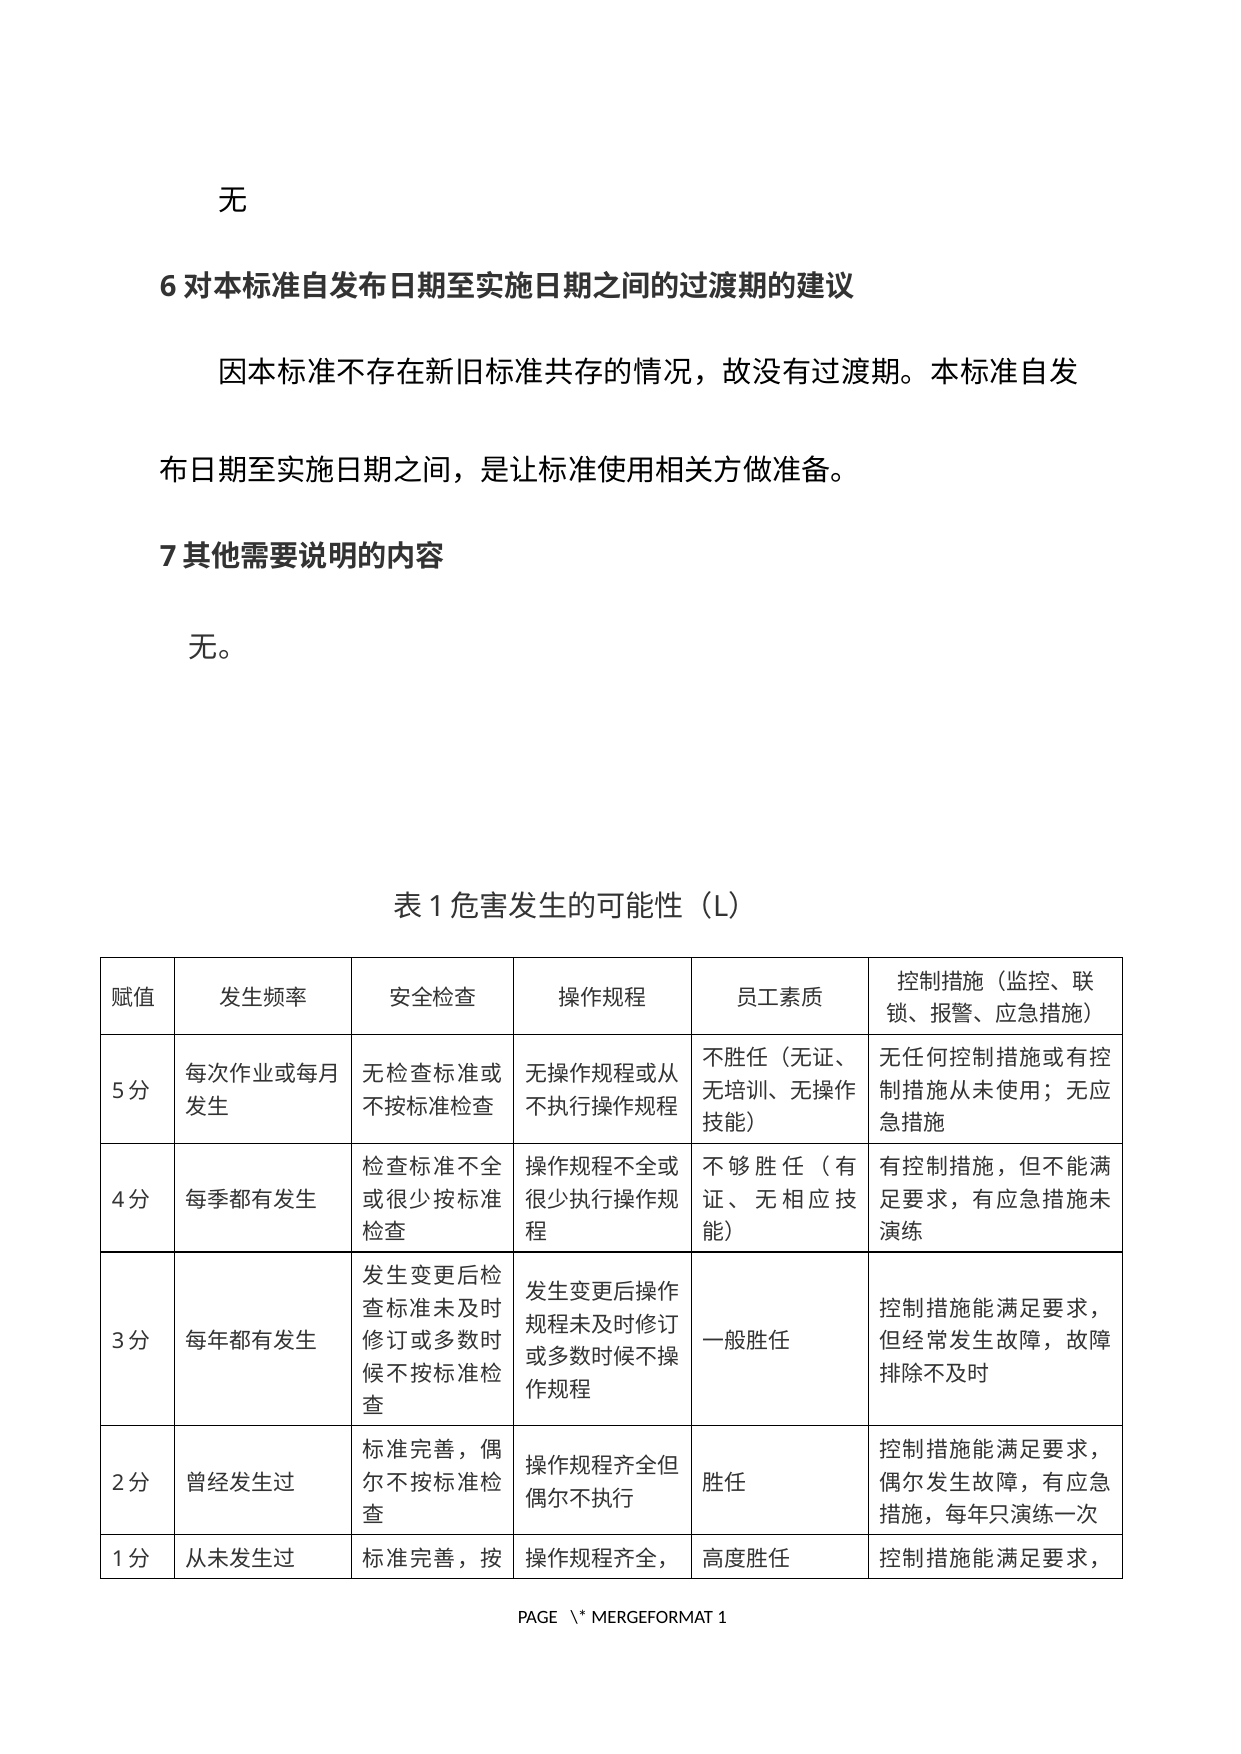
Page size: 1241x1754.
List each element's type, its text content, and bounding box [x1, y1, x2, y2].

table_cell 每次作业或每月发生 [175, 1035, 351, 1142]
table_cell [869, 1535, 1122, 1578]
text 6 对本标准自发布日期至实施日期之间的过渡期的建议 [159, 251, 1081, 316]
table_cell 发生变更后检查标准未及时修订或多数时候不按标准检查 [352, 1253, 513, 1425]
table_header 赋值 [101, 958, 174, 1033]
table_cell 有控制措施，但不能满足要求，有应急措施未演练 [869, 1144, 1122, 1251]
text 无 [159, 165, 1081, 230]
table_cell 胜任 [692, 1426, 868, 1534]
table_header 控制措施（监控、联锁、报警、应急措施） [869, 958, 1122, 1033]
table_cell 曾经发生过 [175, 1426, 351, 1534]
table_cell 不够胜任（有证、无相应技能） [692, 1144, 868, 1251]
table_cell 不胜任（无证、无培训、无操作技能） [692, 1035, 868, 1142]
table_cell 每季都有发生 [175, 1144, 351, 1251]
table_cell 检查标准不全或很少按标准检查 [352, 1144, 513, 1251]
table_cell 控制措施能满足要求，偶尔发生故障，有应急措施，每年只演练一次 [869, 1426, 1122, 1534]
text 因本标准不存在新旧标准共存的情况，故没有过渡期。本标准自发布日期至实施日期之间，是让标准使用相关方做准备。 [159, 337, 1081, 500]
table_header 发生频率 [175, 958, 351, 1033]
table_cell 4分 [101, 1144, 174, 1251]
table_cell 操作规程齐全，严格执行并有记录 [514, 1535, 691, 1578]
list 表1危害发生的可能性（L） [159, 871, 1081, 936]
table_header 操作规程 [514, 958, 691, 1033]
table_cell 3分 [101, 1253, 174, 1425]
list 无。 [159, 612, 1081, 677]
table_cell 操作规程不全或很少执行操作规程 [514, 1144, 691, 1251]
table_cell 5分 [101, 1035, 174, 1142]
table_cell 高度胜任 [692, 1535, 868, 1578]
table_cell 从未发生过 [175, 1535, 351, 1578]
table_header 安全检查 [352, 958, 513, 1033]
table_cell 无操作规程或从不执行操作规程 [514, 1035, 691, 1142]
table_cell 标准完善，按标准检查 [352, 1535, 513, 1578]
table_cell 每年都有发生 [175, 1253, 351, 1425]
table_cell 2分 [101, 1426, 174, 1534]
table_cell 标准完善，偶尔不按标准检查 [352, 1426, 513, 1534]
table_cell 无检查标准或不按标准检查 [352, 1035, 513, 1142]
text 7其他需要说明的内容 [159, 521, 1081, 586]
table_cell 一般胜任 [692, 1253, 868, 1425]
table_header 员工素质 [692, 958, 868, 1033]
table_cell 发生变更后操作规程未及时修订或多数时候不操作规程 [514, 1253, 691, 1425]
table_cell 操作规程齐全但偶尔不执行 [514, 1426, 691, 1534]
table_cell 1分 [101, 1535, 174, 1578]
table_cell 无任何控制措施或有控制措施从未使用；无应急措施 [869, 1035, 1122, 1142]
table_cell 控制措施能满足要求，但经常发生故障，故障排除不及时 [869, 1253, 1122, 1425]
